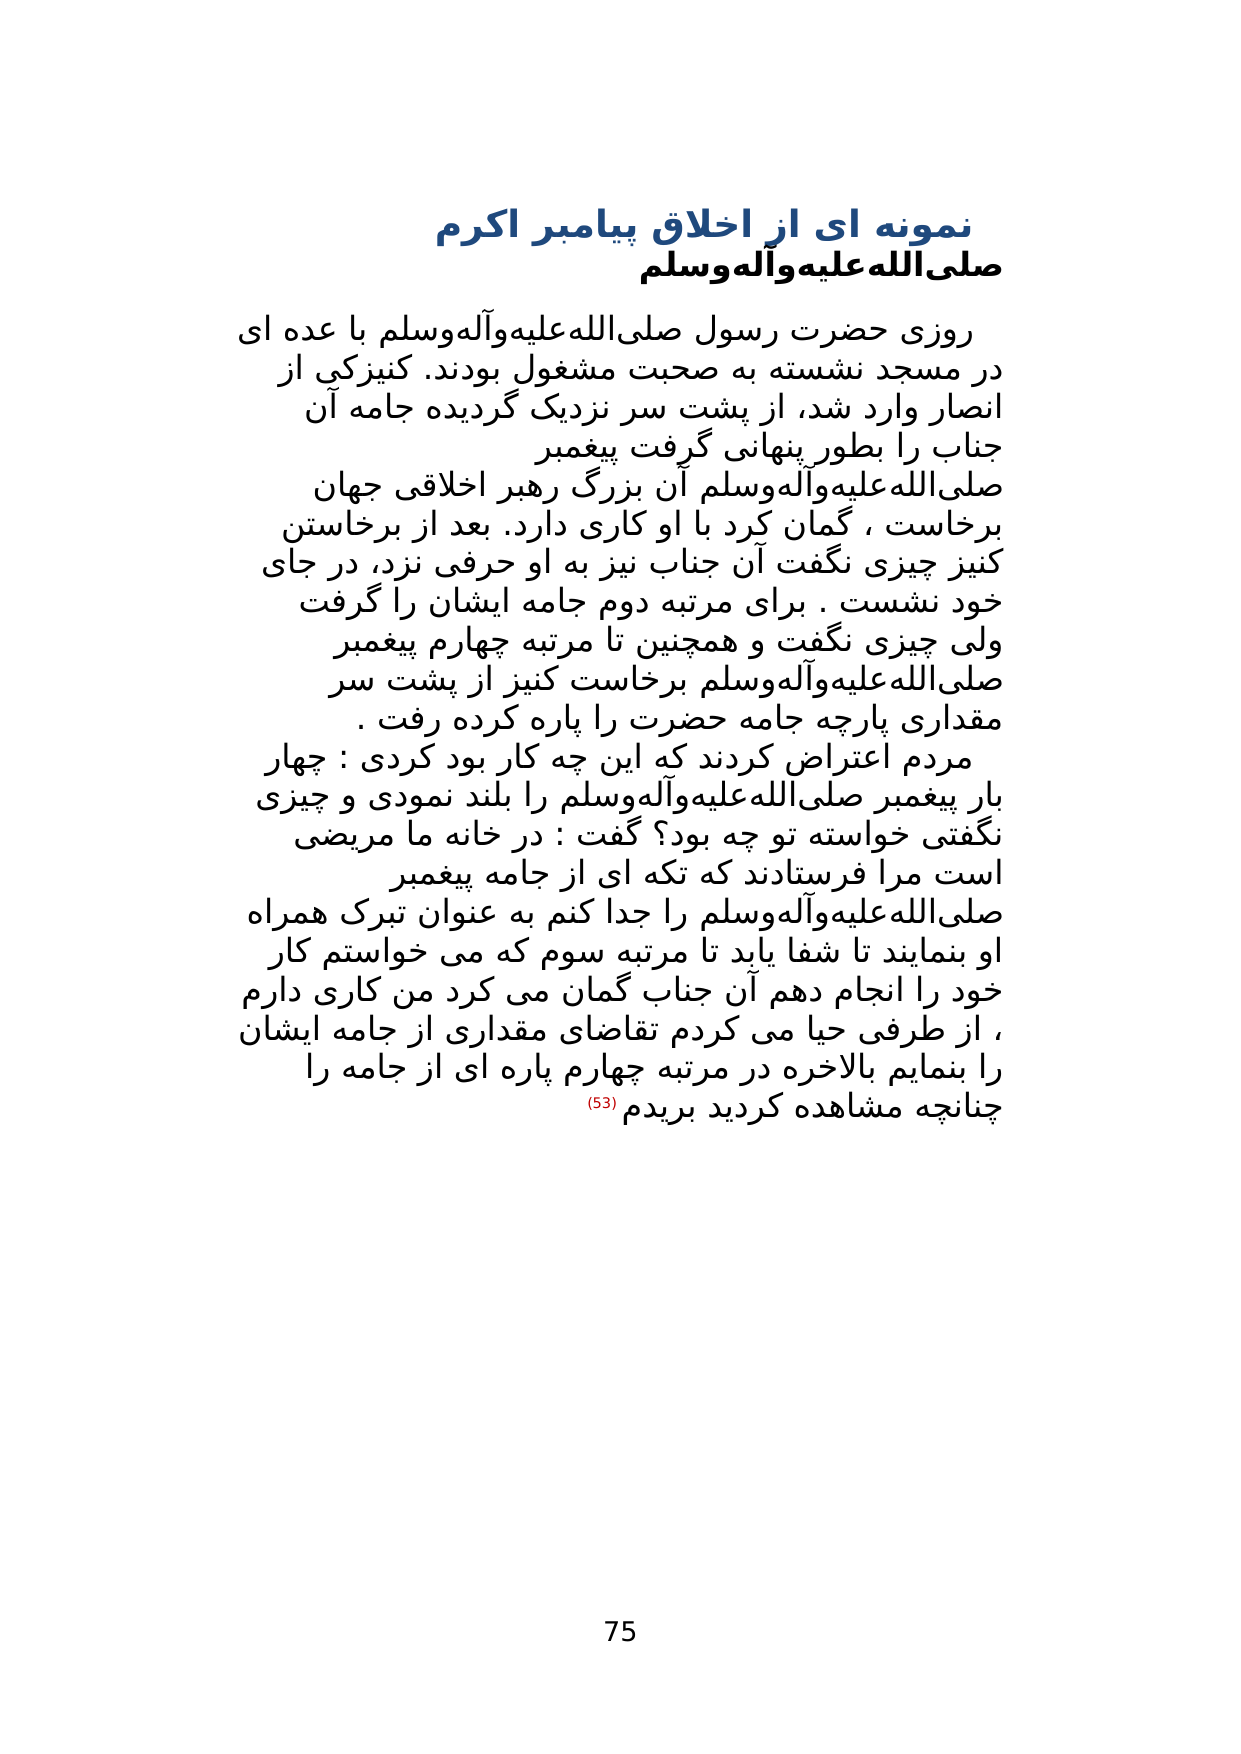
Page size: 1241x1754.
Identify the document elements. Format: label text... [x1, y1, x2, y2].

text مردم اعتراض کردند که این چه کار بود کردی : چهار بار پیغمبر صلى‌الله‌عليه‌وآله‌وسلم را بلند نمودی و چیزی نگفتی خواسته تو چه بود؟ گفت : در خانه ما مریضی است مرا فرستادند که تکه ای از جامه پیغمبر صلى‌الله‌عليه‌وآله‌وسلم را جدا کنم به عنوان تبرک همراه او بنمایند تا شفا یابد تا مرتبه سوم که می خواستم کار خود را انجام دهم آن جناب گمان می کرد من کاری دارم ، از طرفی حیا می کردم تقاضای مقداری از جامه ایشان را بنمایم بالاخره در مرتبه چهارم پاره ای از جامه را چنانچه مشاهده کردید بریدم (53) [236, 737, 1004, 1126]
text روزی حضرت رسول صلى‌الله‌عليه‌وآله‌وسلم با عده ای در مسجد نشسته به صحبت مشغول بودند. کنیزکی از انصار وارد شد، از پشت سر نزدیک گردیده جامه آن جناب را بطور پنهانی گرفت پیغمبر صلى‌الله‌عليه‌وآله‌وسلم آن بزرگ رهبر اخلاقی جهان برخاست ، گمان کرد با او کاری دارد. بعد از برخاستن کنیز چیزی نگفت آن جناب نیز به او حرفی نزد، در جای خود نشست . برای مرتبه دوم جامه ایشان را گرفت ولی چیزی نگفت و همچنین تا مرتبه چهارم پیغمبر صلى‌الله‌عليه‌وآله‌وسلم برخاست کنیز از پشت سر مقداری پارچه جامه حضرت را پاره کرده رفت . [236, 310, 1004, 737]
subtitle نمونه ای از اخلاق پیامبر اکرم صلى‌الله‌عليه‌وآله‌وسلم [236, 202, 1004, 285]
